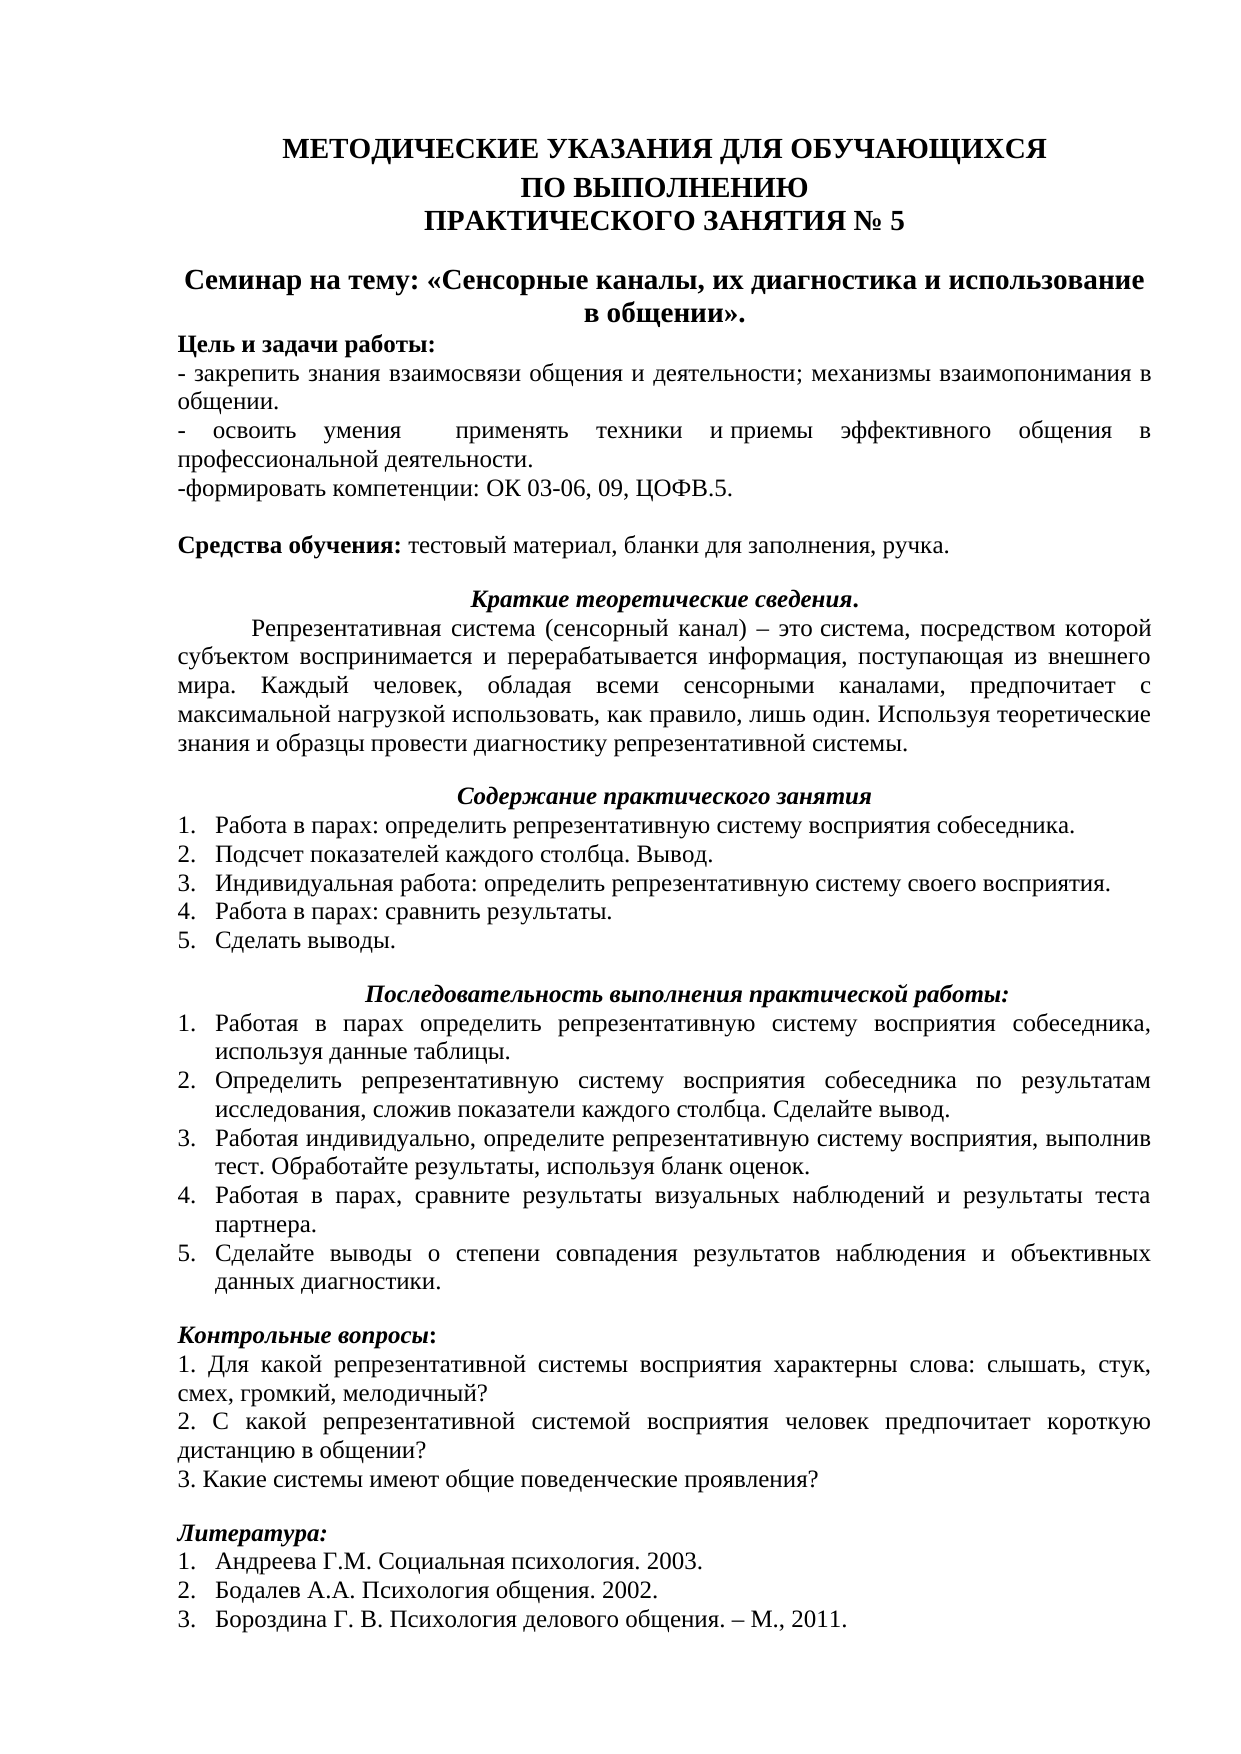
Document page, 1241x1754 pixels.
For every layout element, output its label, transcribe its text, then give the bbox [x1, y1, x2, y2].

text МЕТОДИЧЕСКИЕ УКАЗАНИЯ ДЛЯ ОБУЧАЮЩИХСЯ [177, 131, 1152, 165]
text Цель и задачи работы: [177, 329, 1152, 358]
text Литература: [177, 1518, 1152, 1546]
list Сделать выводы. [177, 925, 1152, 954]
list Андреева Г.М. Социальная психология. 2003. [177, 1546, 1152, 1575]
list 3. Какие системы имеют общие поведенческие проявления? [177, 1464, 1152, 1493]
text -формировать компетенции: ОК 03-06, 09, ЦОФВ.5. [177, 473, 1152, 501]
text Содержание практического занятия [177, 781, 1152, 810]
list Определить репрезентативную систему восприятия собеседника по результатам исследования, сложив показатели каждого столбца. Сделайте вывод. [177, 1065, 1152, 1123]
list Работа в парах: сравнить результаты. [177, 896, 1152, 925]
list Работа в парах: определить репрезентативную систему восприятия собеседника. [177, 810, 1152, 839]
text Средства обучения: тестовый материал, бланки для заполнения, ручка. [177, 530, 1152, 559]
text ПРАКТИЧЕСКОГО ЗАНЯТИЯ № 5 [177, 203, 1152, 237]
text Репрезентативная система (сенсорный канал) – это система, посредством которой субъектом воспринимается и перерабатывается информация, поступающая из внешнего мира. Каждый человек, обладая всеми сенсорными каналами, предпочитает с максимальной нагрузкой использовать, как правило, лишь один. Используя теоретические знания и образцы провести диагностику репрезентативной системы. [177, 613, 1152, 756]
text - освоить умения применять техники и приемы эффективного общения в профессиональной деятельности. [177, 415, 1152, 473]
text - закрепить знания взаимосвязи общения и деятельности; механизмы взаимопонимания в общении. [177, 358, 1152, 415]
list Подсчет показателей каждого столбца. Вывод. [177, 839, 1152, 868]
list Работая индивидуально, определите репрезентативную систему восприятия, выполнив тест. Обработайте результаты, используя бланк оценок. [177, 1123, 1152, 1180]
list Индивидуальная работа: определить репрезентативную систему своего восприятия. [177, 868, 1152, 896]
list Бороздина Г. В. Психология делового общения. – М., 2011. [177, 1604, 1152, 1633]
list Бодалев А.А. Психология общения. 2002. [177, 1575, 1152, 1604]
text ПО ВЫПОЛНЕНИЮ [177, 170, 1152, 203]
list 1. Для какой репрезентативной системы восприятия характерны слова: слышать, стук, смех, громкий, мелодичный? [177, 1349, 1152, 1406]
text Семинар на тему: «Сенсорные каналы, их диагностика и использование в общении». [177, 262, 1152, 329]
list Сделайте выводы о степени совпадения результатов наблюдения и объективных данных диагностики. [177, 1238, 1152, 1295]
list Работая в парах определить репрезентативную систему восприятия собеседника, используя данные таблицы. [177, 1008, 1152, 1065]
text Контрольные вопросы: [177, 1320, 1152, 1349]
list Работая в парах, сравните результаты визуальных наблюдений и результаты теста партнера. [177, 1180, 1152, 1238]
text Последовательность выполнения практической работы: [177, 979, 1152, 1008]
list 2. С какой репрезентативной системой восприятия человек предпочитает короткую дистанцию в общении? [177, 1406, 1152, 1464]
text Краткие теоретические сведения. [177, 584, 1152, 613]
